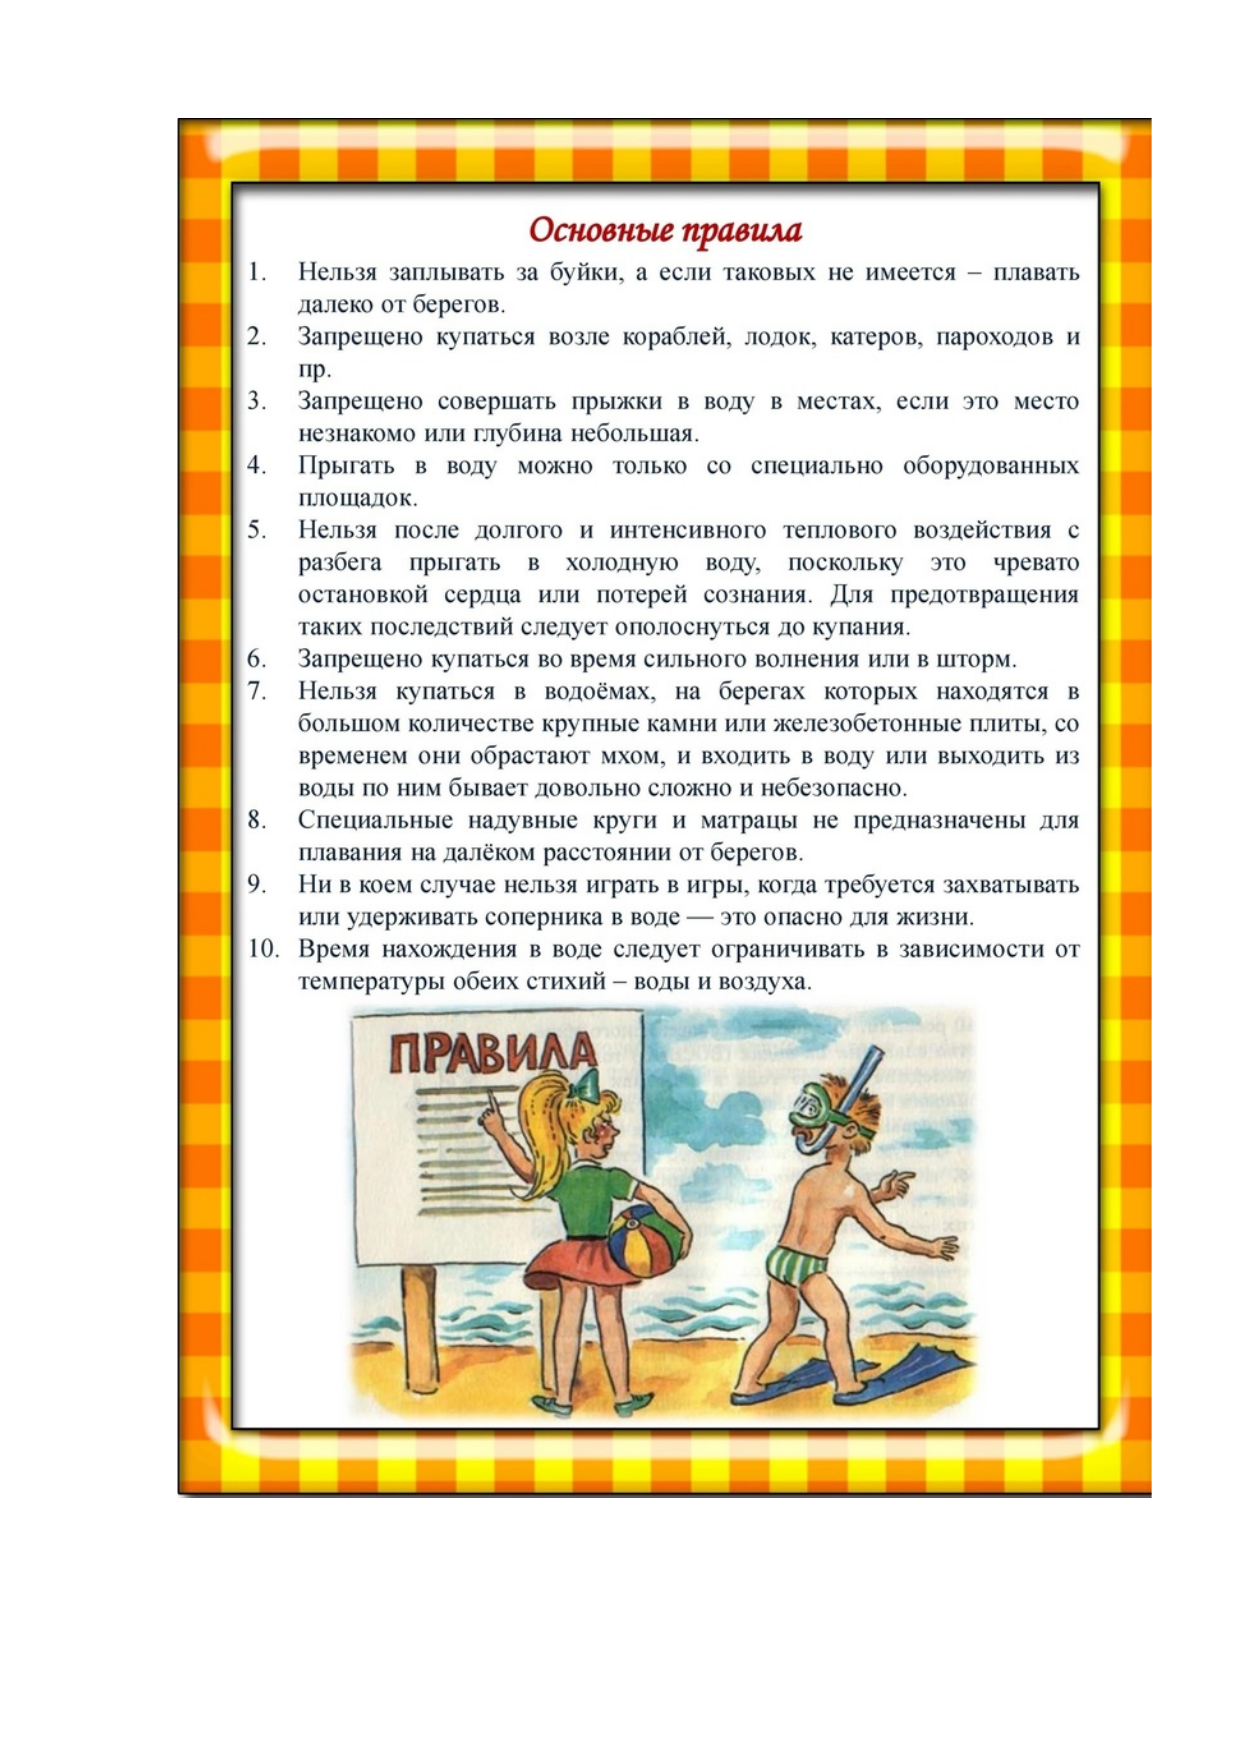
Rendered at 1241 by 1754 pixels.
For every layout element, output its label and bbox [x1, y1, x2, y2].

picture [177, 118, 1152, 1498]
